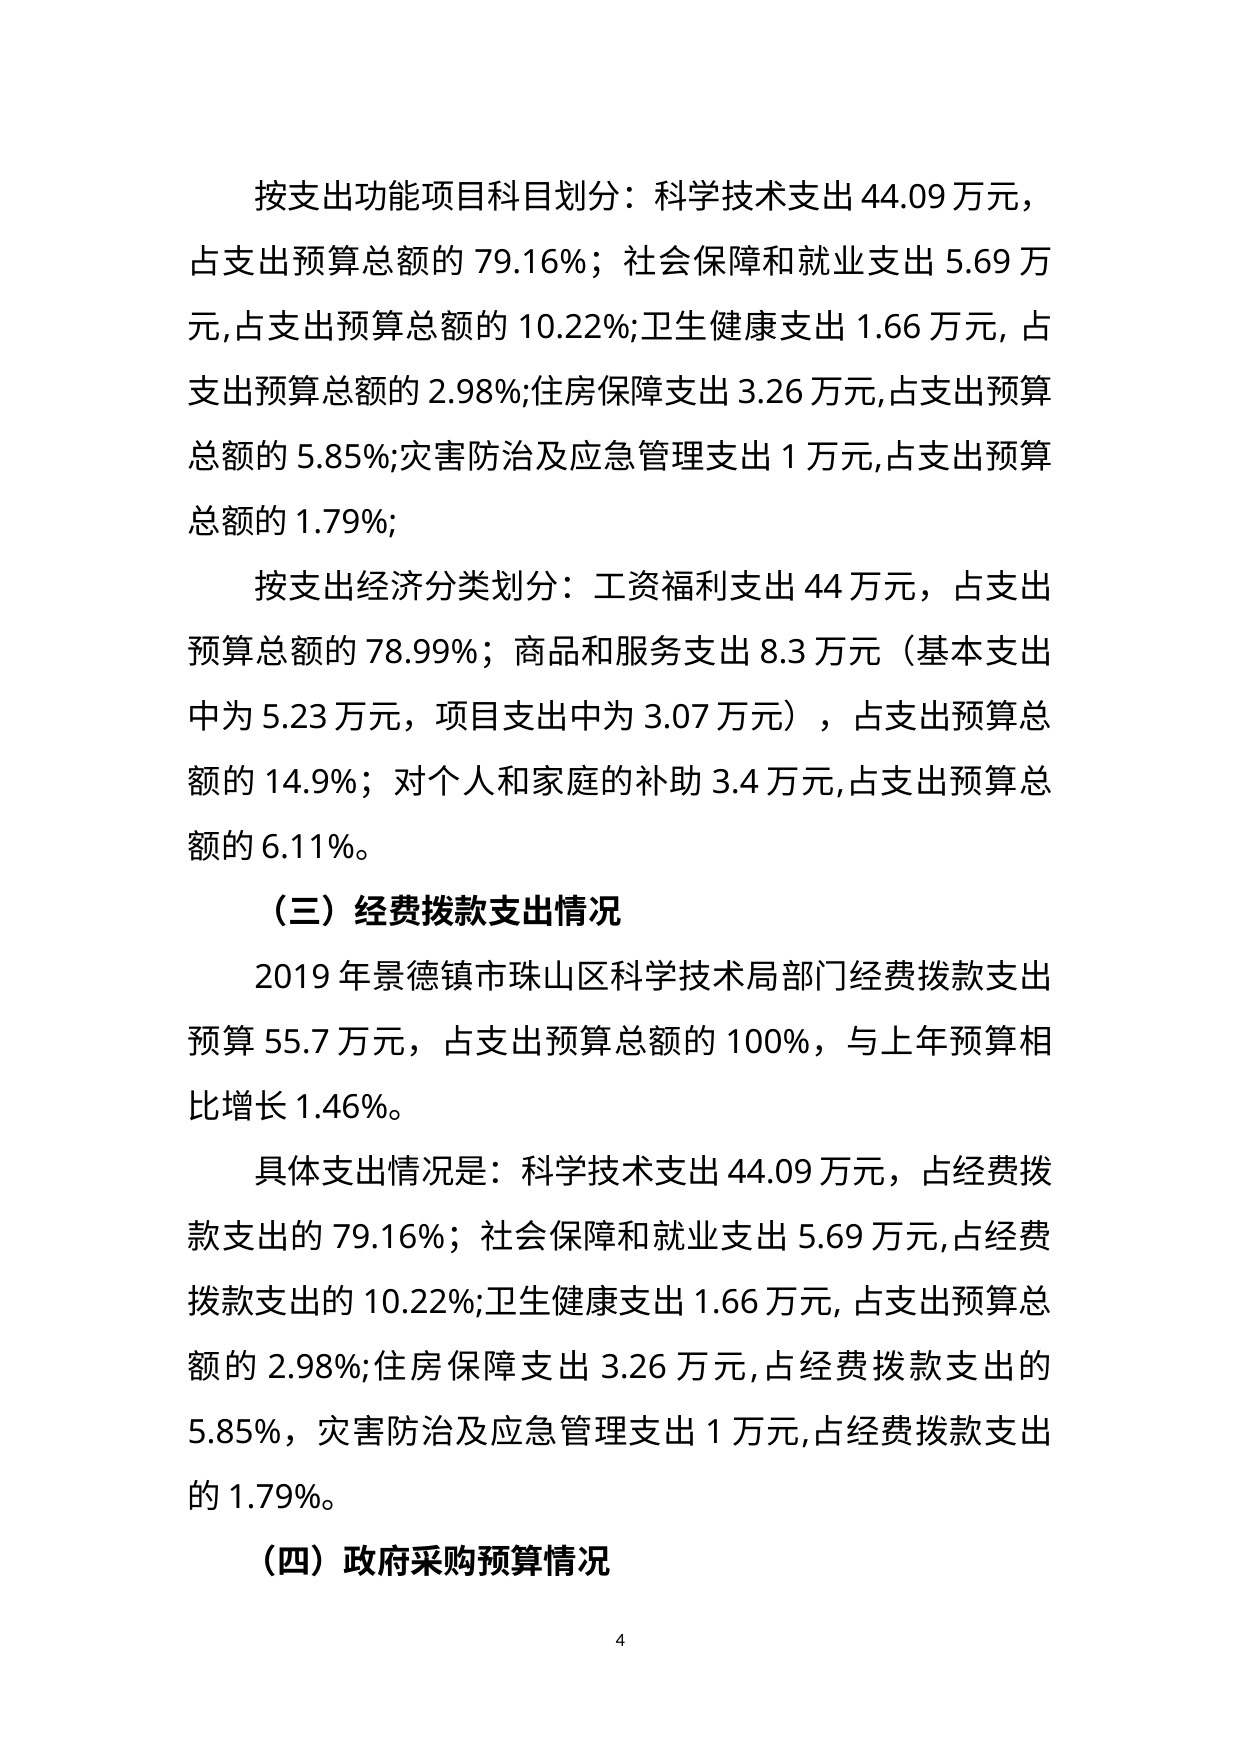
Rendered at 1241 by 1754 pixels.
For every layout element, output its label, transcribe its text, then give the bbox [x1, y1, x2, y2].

text （三）经费拨款支出情况 [187, 877, 1053, 942]
text 按支出功能项目科目划分：科学技术支出44.09万元，占支出预算总额的79.16%；社会保障和就业支出5.69万元,占支出预算总额的10.22%;卫生健康支出1.66万元, 占支出预算总额的2.98%;住房保障支出3.26万元,占支出预算总额的5.85%;灾害防治及应急管理支出1万元,占支出预算总额的1.79%; [187, 162, 1053, 552]
list 政府采购预算情况 [244, 1527, 1053, 1592]
text 具体支出情况是：科学技术支出44.09万元，占经费拨款支出的79.16%；社会保障和就业支出5.69万元,占经费拨款支出的10.22%;卫生健康支出1.66万元, 占支出预算总额的2.98%;住房保障支出3.26万元,占经费拨款支出的5.85%，灾害防治及应急管理支出1万元,占经费拨款支出的1.79%。 [187, 1137, 1053, 1527]
text 按支出经济分类划分：工资福利支出44万元，占支出预算总额的78.99%；商品和服务支出8.3万元（基本支出中为5.23万元，项目支出中为3.07万元），占支出预算总额的14.9%；对个人和家庭的补助3.4万元,占支出预算总额的6.11%。 [187, 552, 1053, 877]
text 2019年景德镇市珠山区科学技术局部门经费拨款支出预算55.7万元，占支出预算总额的100%，与上年预算相比增长1.46%。 [187, 942, 1053, 1137]
